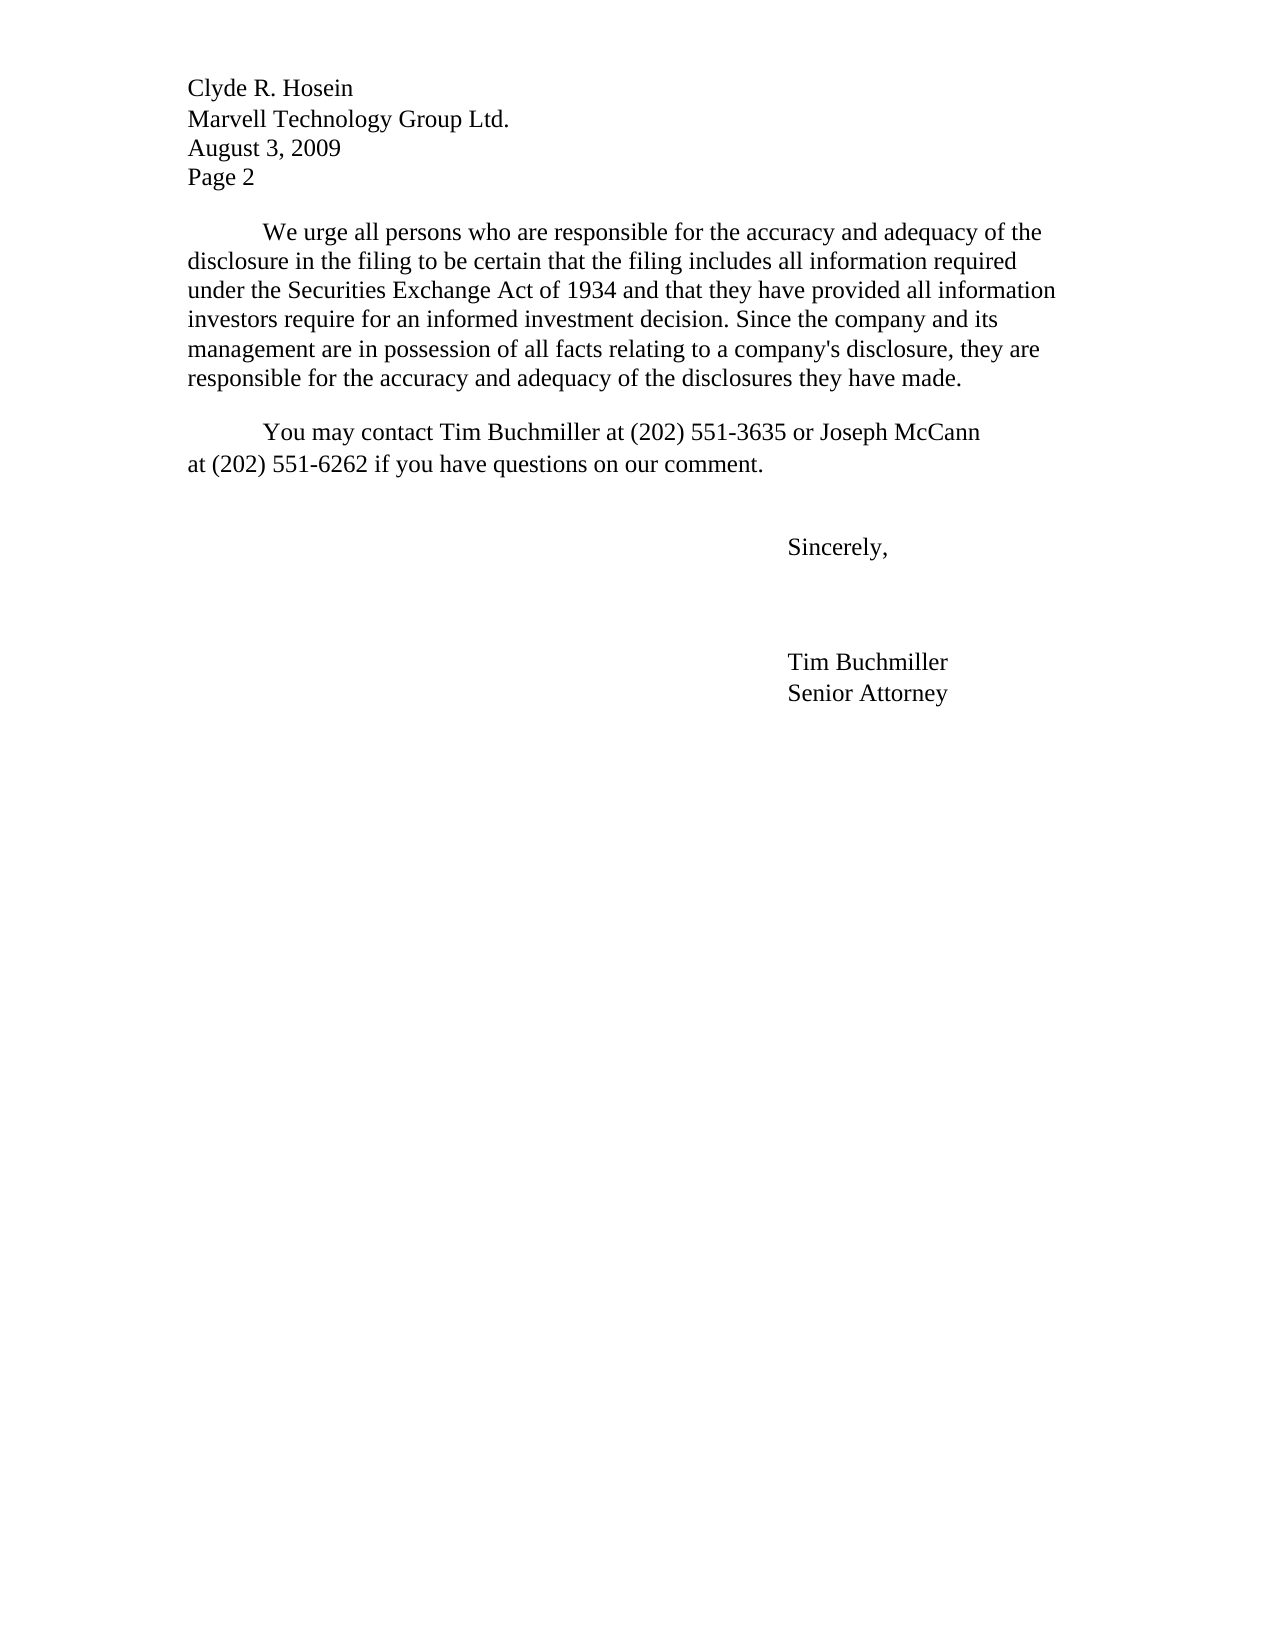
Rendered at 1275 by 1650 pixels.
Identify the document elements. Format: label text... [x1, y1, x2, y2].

text You may contact Tim Buchmiller at (202) 551-3635 or Joseph McCann at (202) 551-6262 if you have questions on our comment. [187, 417, 1004, 478]
text Marvell Technology Group Ltd. [187, 104, 1125, 133]
text Senior Attorney [787, 678, 1125, 707]
text Sincerely, [787, 532, 1125, 560]
text Tim Buchmiller [787, 647, 1125, 675]
text Page 2 [187, 162, 1125, 191]
text Clyde R. Hosein [187, 73, 1125, 102]
text August 3, 2009 [187, 133, 1125, 162]
text We urge all persons who are responsible for the accuracy and adequacy of the disclosure in the filing to be certain that the filing includes all information required under the Securities Exchange Act of 1934 and that they have provided all information investors require for an informed investment decision. Since the company and its management are in possession of all facts relating to a company's disclosure, they are responsible for the accuracy and adequacy of the disclosures they have made. [187, 217, 1079, 392]
